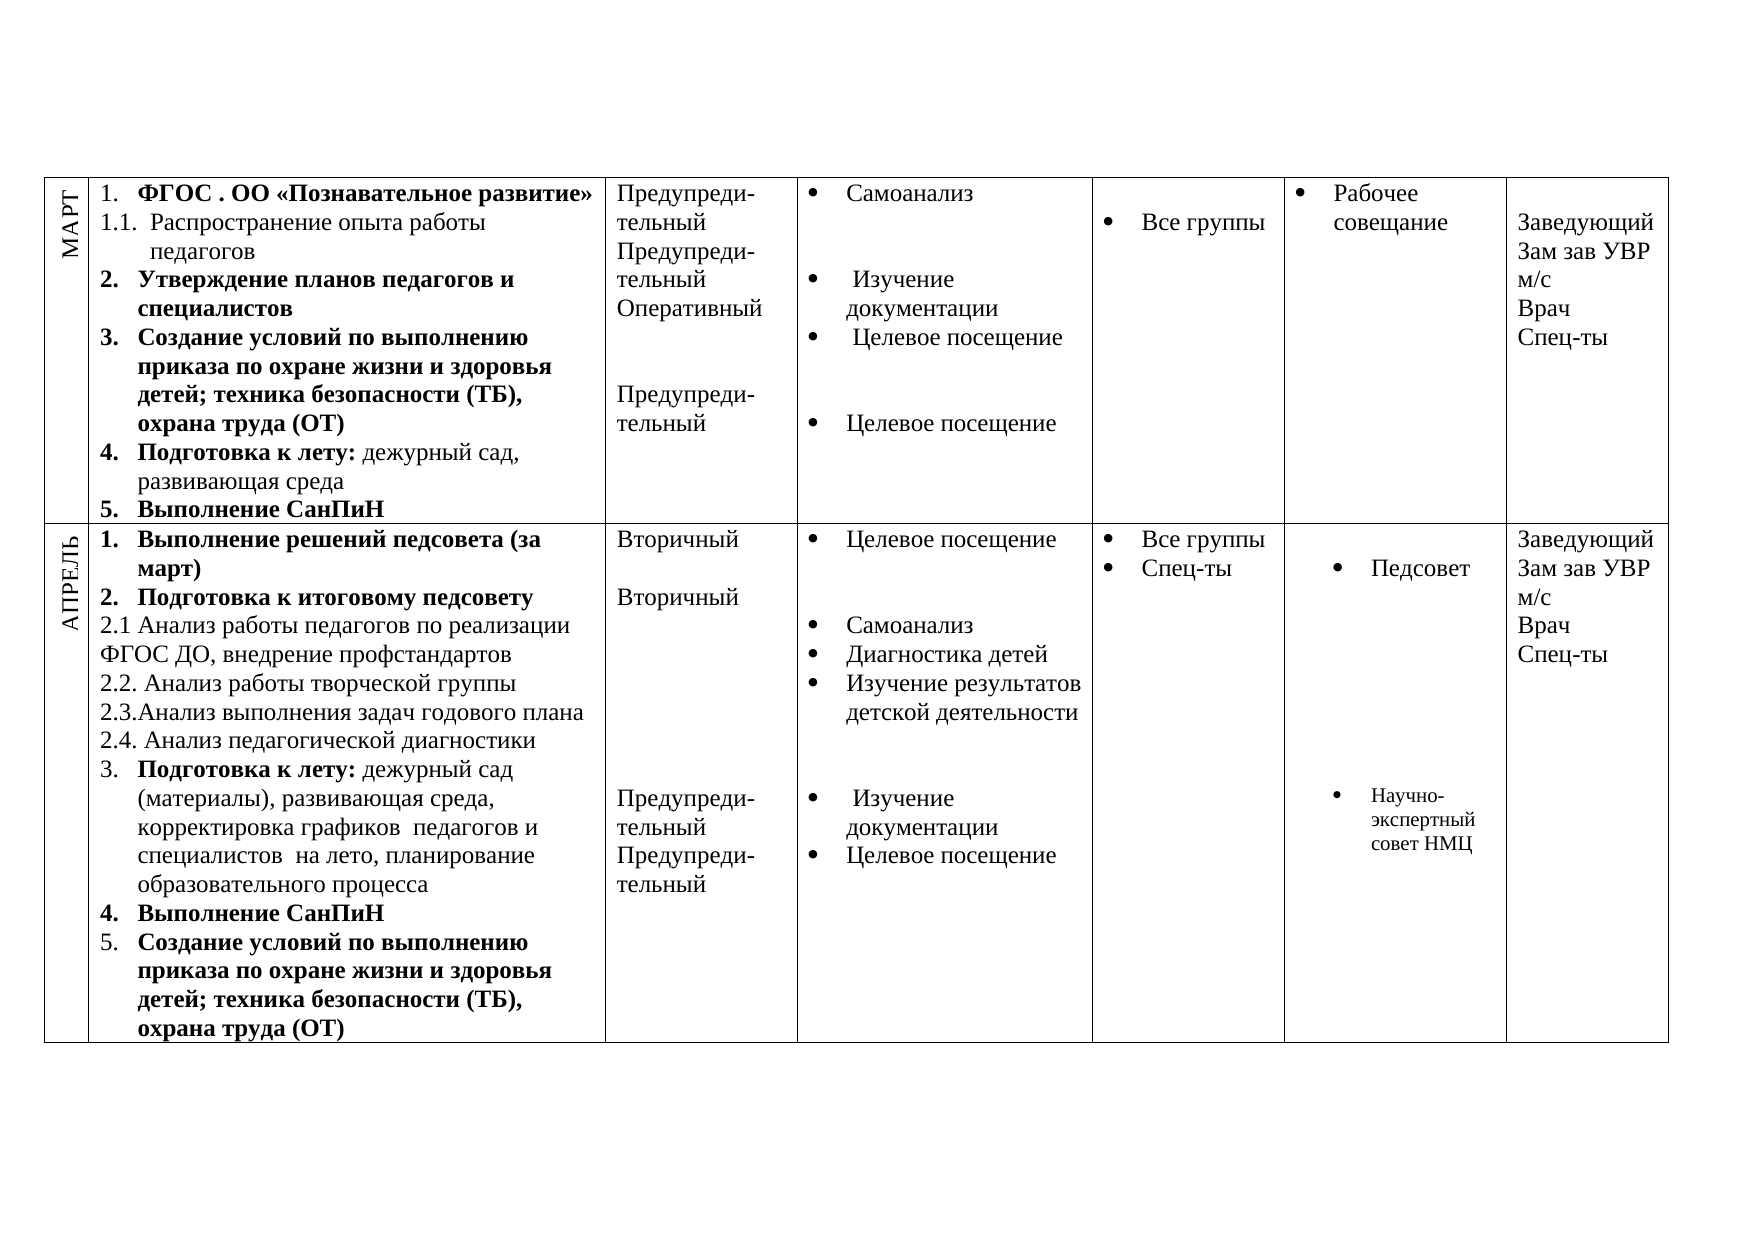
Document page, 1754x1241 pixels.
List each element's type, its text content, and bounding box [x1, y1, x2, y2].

table_cell Целевое посещение Самоанализ Диагностика детей Изучение результатов детской деятельности Изучение документации Целевое посещение [798, 524, 1092, 1042]
table_cell Все группы Спец-ты [1093, 524, 1284, 1042]
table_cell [1507, 524, 1668, 1042]
table_cell Самоанализ Изучение документации Целевое посещение Целевое посещение [798, 178, 1092, 523]
table_cell ФГОС . ОО «Познавательное развитие» Распространение опыта работы педагогов Утверждение планов педагогов и специалистов Создание условий по выполнению приказа по охране жизни и здоровья детей; техника безопасности (ТБ), охрана труда (ОТ) Подготовка к лету: дежурный сад, развивающая среда Выполнение СанПиН [89, 178, 605, 523]
table_cell Вторичный Вторичный Предупреди-тельный Предупреди-тельный [606, 524, 797, 1042]
table_cell МАРТ [45, 178, 88, 523]
table_cell Предупреди-тельный Предупреди-тельный Оперативный Предупреди-тельный [606, 178, 797, 523]
table_cell Все группы [1093, 178, 1284, 523]
table_cell Педсовет Научно-экспертный совет НМЦ [1285, 524, 1506, 1042]
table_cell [1507, 178, 1668, 523]
table_cell АПРЕЛЬ [45, 524, 88, 1042]
table_cell Выполнение решений педсовета (за март) Подготовка к итоговому педсовету 2.1 Анализ работы педагогов по реализации ФГОС ДО, внедрение профстандартов 2.2. Анализ работы творческой группы 2.3.Анализ выполнения задач годового плана 2.4. Анализ педагогической диагностики Подготовка к лету: дежурный сад (материалы), развивающая среда, корректировка графиков педагогов и специалистов на лето, планирование образовательного процесса Выполнение СанПиН Создание условий по выполнению приказа по охране жизни и здоровья детей; техника безопасности (ТБ), охрана труда (ОТ) [89, 524, 605, 1042]
table_cell Рабочее совещание [1285, 178, 1506, 523]
